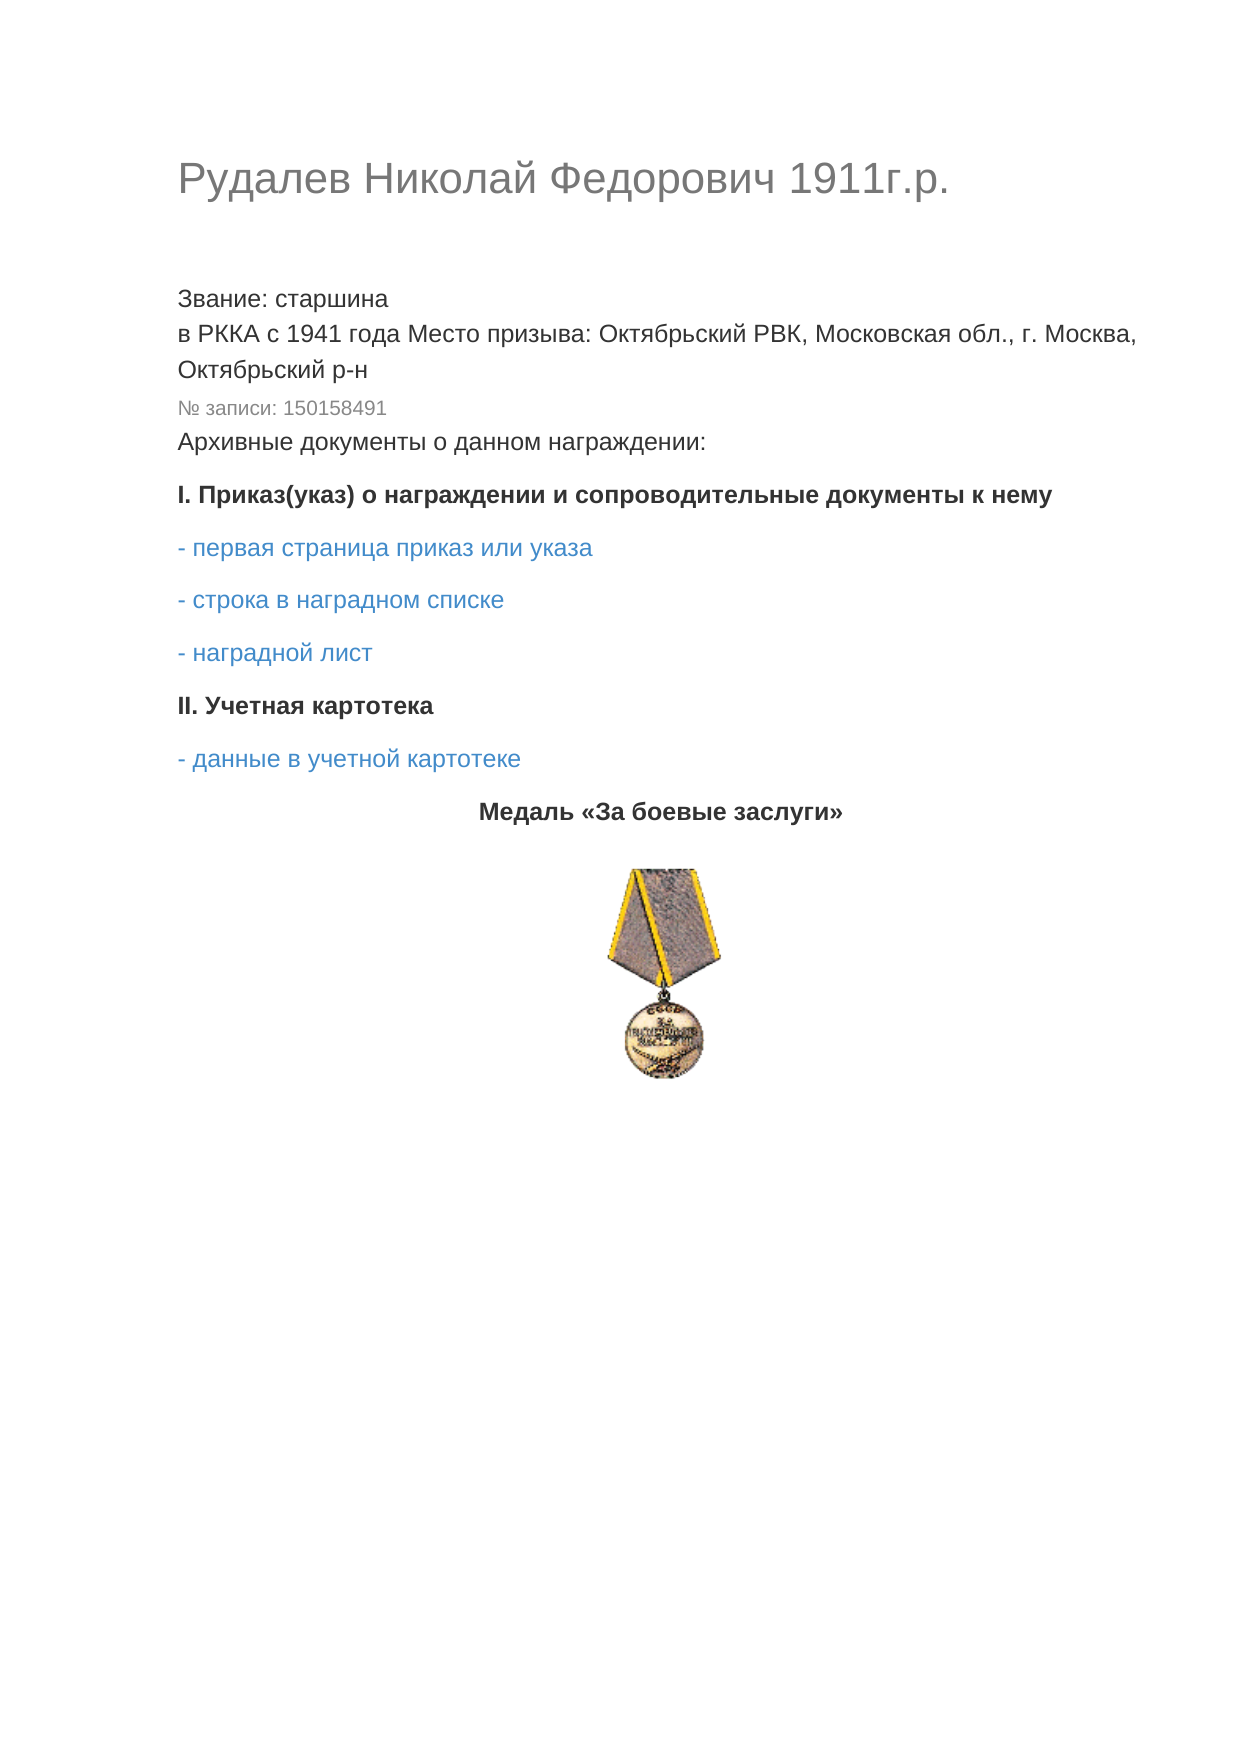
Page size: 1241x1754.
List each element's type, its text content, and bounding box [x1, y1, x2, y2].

text - первая страница приказ или указа [177, 526, 1152, 561]
text - строка в наградном списке [177, 578, 1152, 614]
text Звание: старшина в РККА с 1941 года Место призыва: Октябрьский РВК, Московская обл., г. Москва, Октябрьский р-н [177, 277, 1152, 384]
text № записи: 150158491 [177, 384, 1152, 420]
text - наградной лист [177, 631, 1152, 667]
text Архивные документы о данном награждении: [177, 420, 1152, 455]
text - данные в учетной картотеке [177, 737, 1152, 773]
text I. Приказ(указ) о награждении и сопроводительные документы к нему [177, 473, 1152, 508]
text Медаль «За боевые заслуги» [177, 790, 1152, 1087]
text Рудалев Николай Федорович 1911г.р. [177, 152, 1152, 203]
text II. Учетная картотека [177, 684, 1152, 720]
picture [603, 861, 726, 1087]
